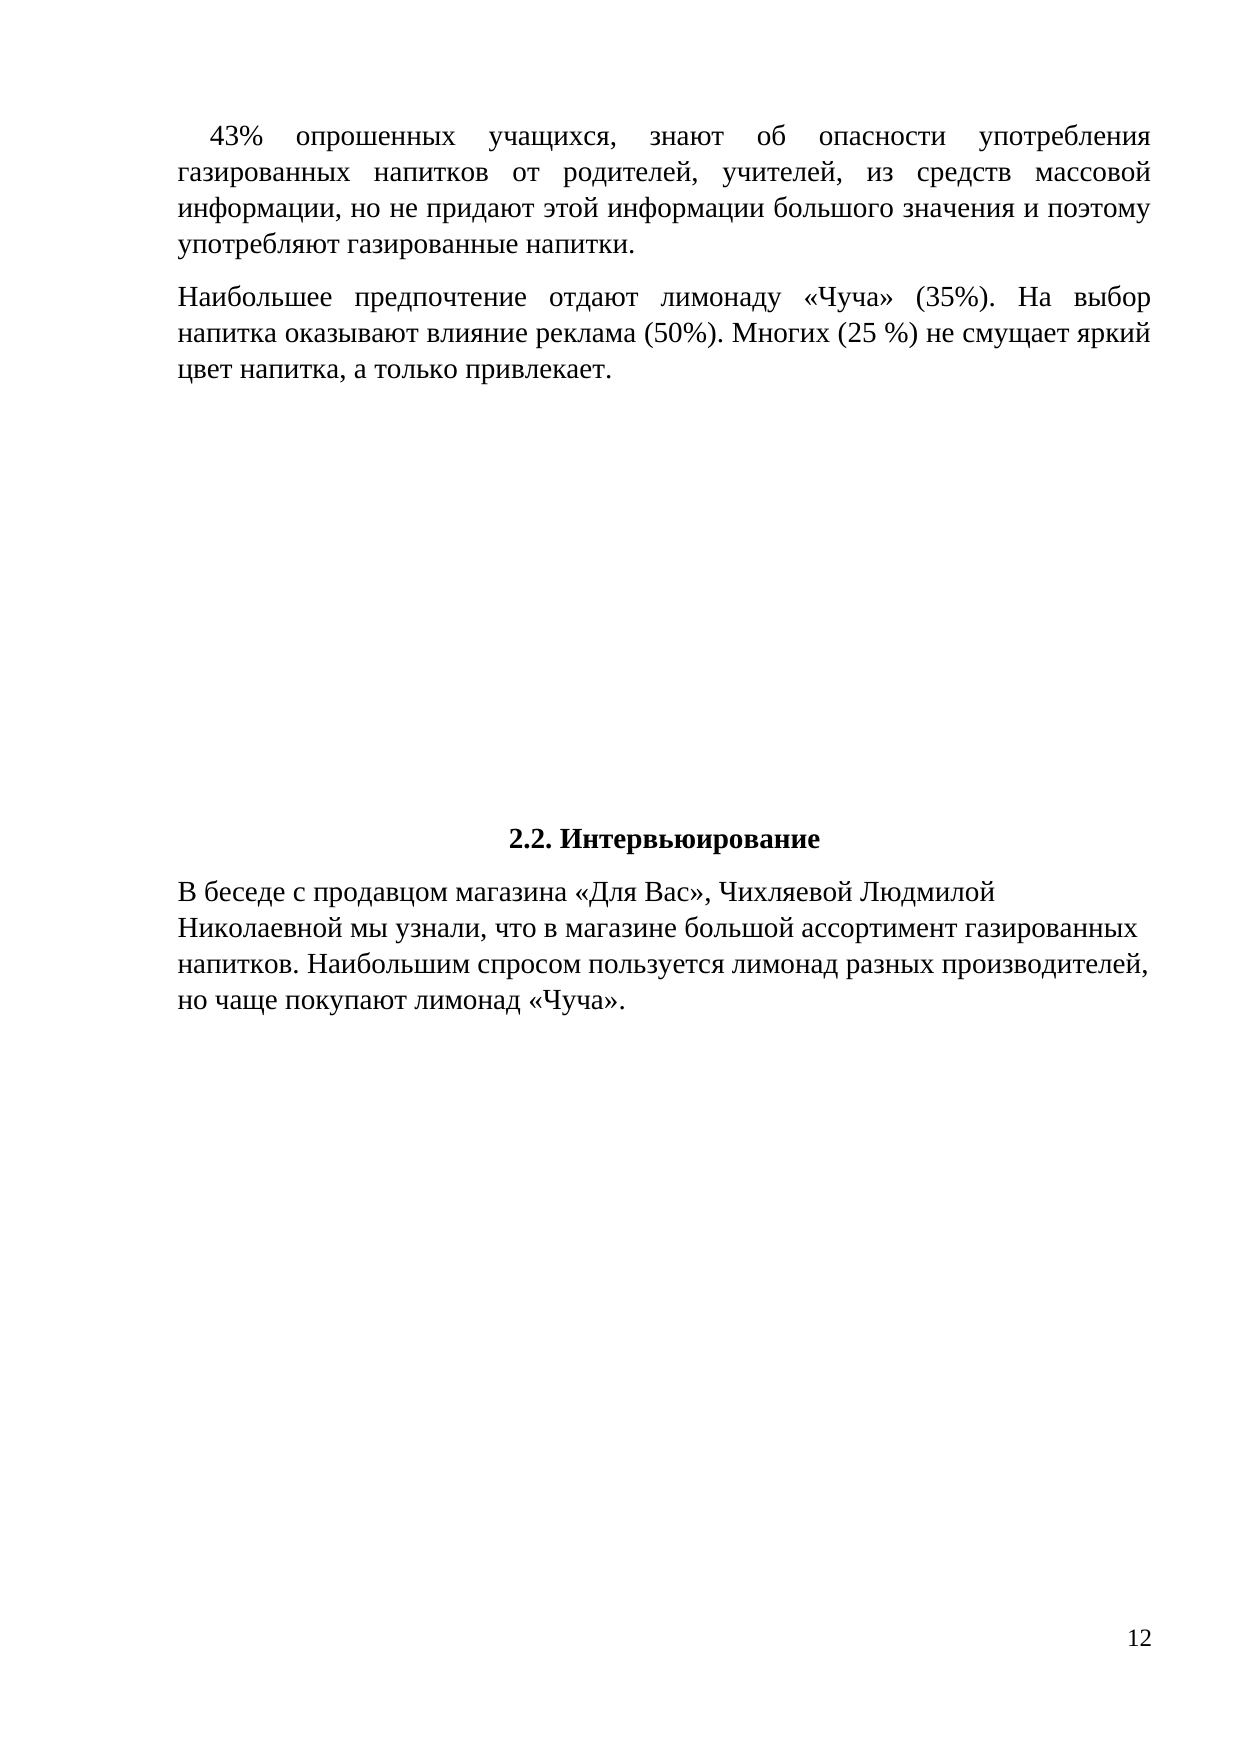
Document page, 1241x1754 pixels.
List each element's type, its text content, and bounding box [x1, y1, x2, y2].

text 2.2. Интервьюирование [177, 821, 1152, 854]
text Наибольшее предпочтение отдают лимонаду «Чуча» (35%). На выбор напитка оказывают влияние реклама (50%). Многих (25 %) не смущает яркий цвет напитка, а только привлекает. [177, 279, 1152, 385]
text 43% опрошенных учащихся, знают об опасности употребления газированных напитков от родителей, учителей, из средств массовой информации, но не придают этой информации большого значения и поэтому употребляют газированные напитки. [177, 118, 1152, 260]
text В беседе с продавцом магазина «Для Вас», Чихляевой Людмилой Николаевной мы узнали, что в магазине большой ассортимент газированных напитков. Наибольшим спросом пользуется лимонад разных производителей, но чаще покупают лимонад «Чуча». [177, 874, 1152, 1016]
